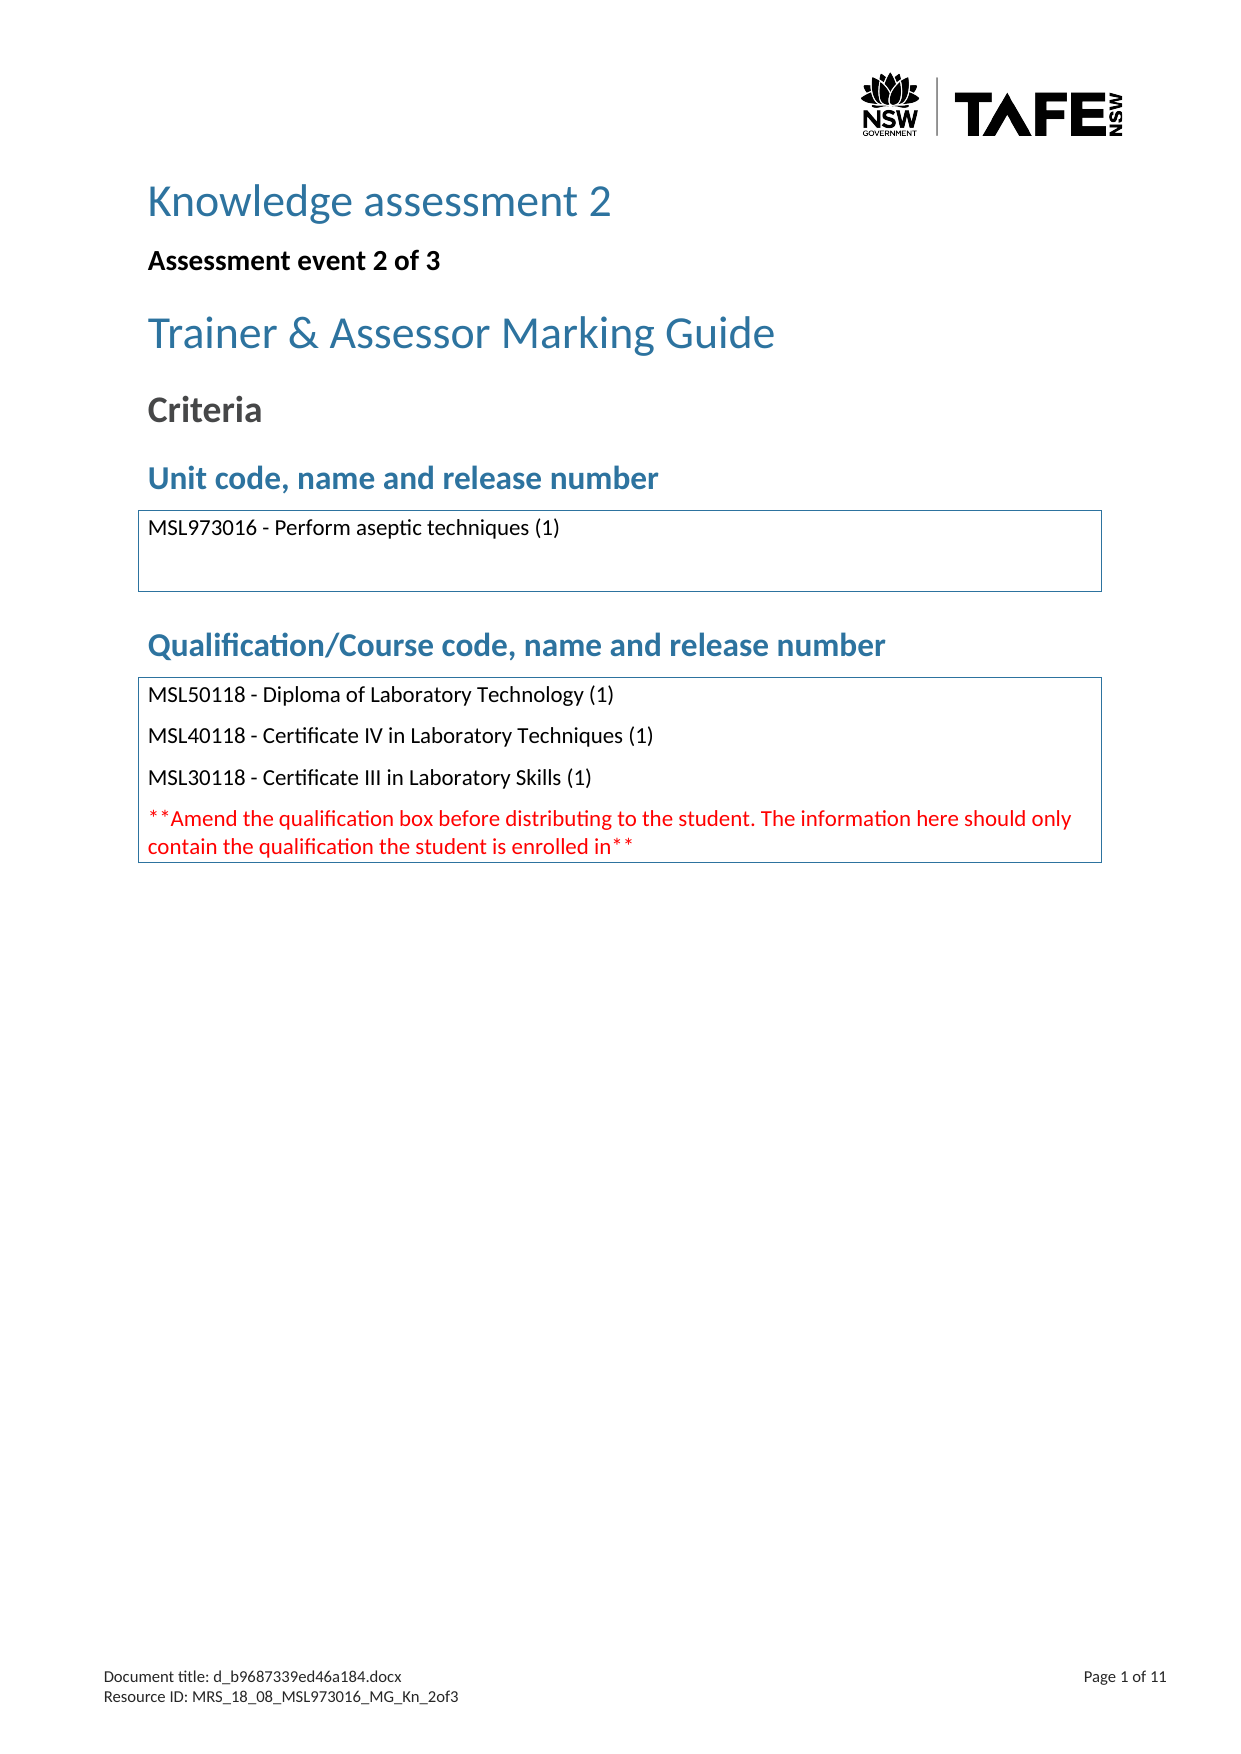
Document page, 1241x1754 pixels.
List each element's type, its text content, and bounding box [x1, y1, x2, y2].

text Assessment event 2 of 3 [148, 242, 1092, 277]
subtitle Trainer & Assessor Marking Guide [148, 298, 1092, 361]
picture [861, 71, 1123, 137]
text MSL973016 - Perform aseptic techniques (1) [139, 511, 1101, 541]
subtitle Knowledge assessment 2 [148, 167, 1092, 229]
text **Amend the qualification box before distributing to the student. The information here should only contain the qualification the student is enrolled in** [139, 801, 1101, 862]
text MSL40118 - Certificate IV in Laboratory Techniques (1) [139, 718, 1101, 749]
subtitle Qualification/Course code, name and release number [148, 624, 1092, 664]
subtitle Unit code, name and release number [148, 457, 1092, 498]
text MSL50118 - Diploma of Laboratory Technology (1) [139, 678, 1101, 708]
text MSL30118 - Certificate III in Laboratory Skills (1) [139, 759, 1101, 791]
subtitle Criteria [148, 386, 1092, 432]
